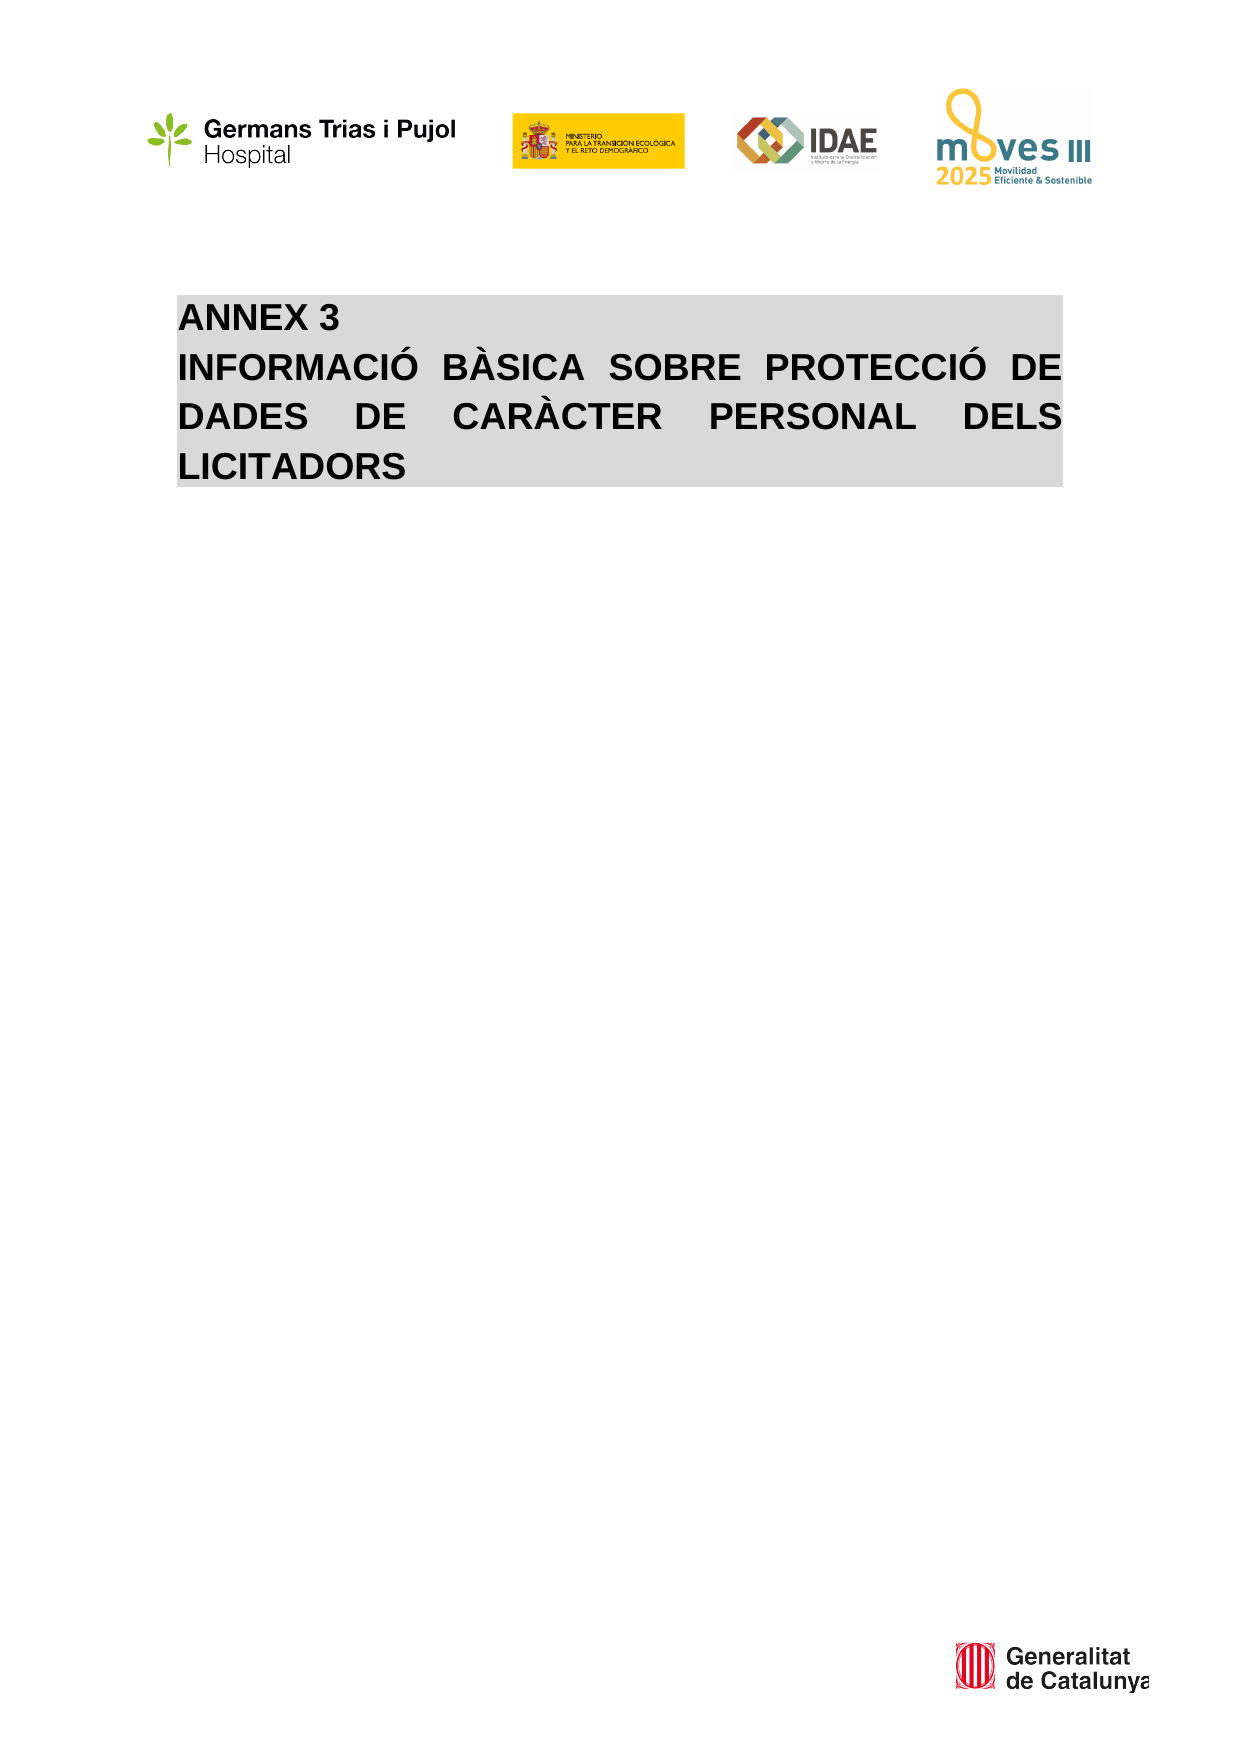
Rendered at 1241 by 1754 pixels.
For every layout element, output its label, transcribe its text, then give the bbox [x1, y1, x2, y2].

text ANNEX 3 [177, 295, 1063, 338]
text INFORMACIÓ BÀSICA SOBRE PROTECCIÓ DE DADES DE CARÀCTER PERSONAL DELS LICITADORS [177, 345, 1063, 487]
picture [955, 1642, 1149, 1693]
picture [147, 113, 455, 168]
picture [730, 112, 881, 173]
picture [934, 86, 1093, 186]
picture [511, 112, 686, 170]
